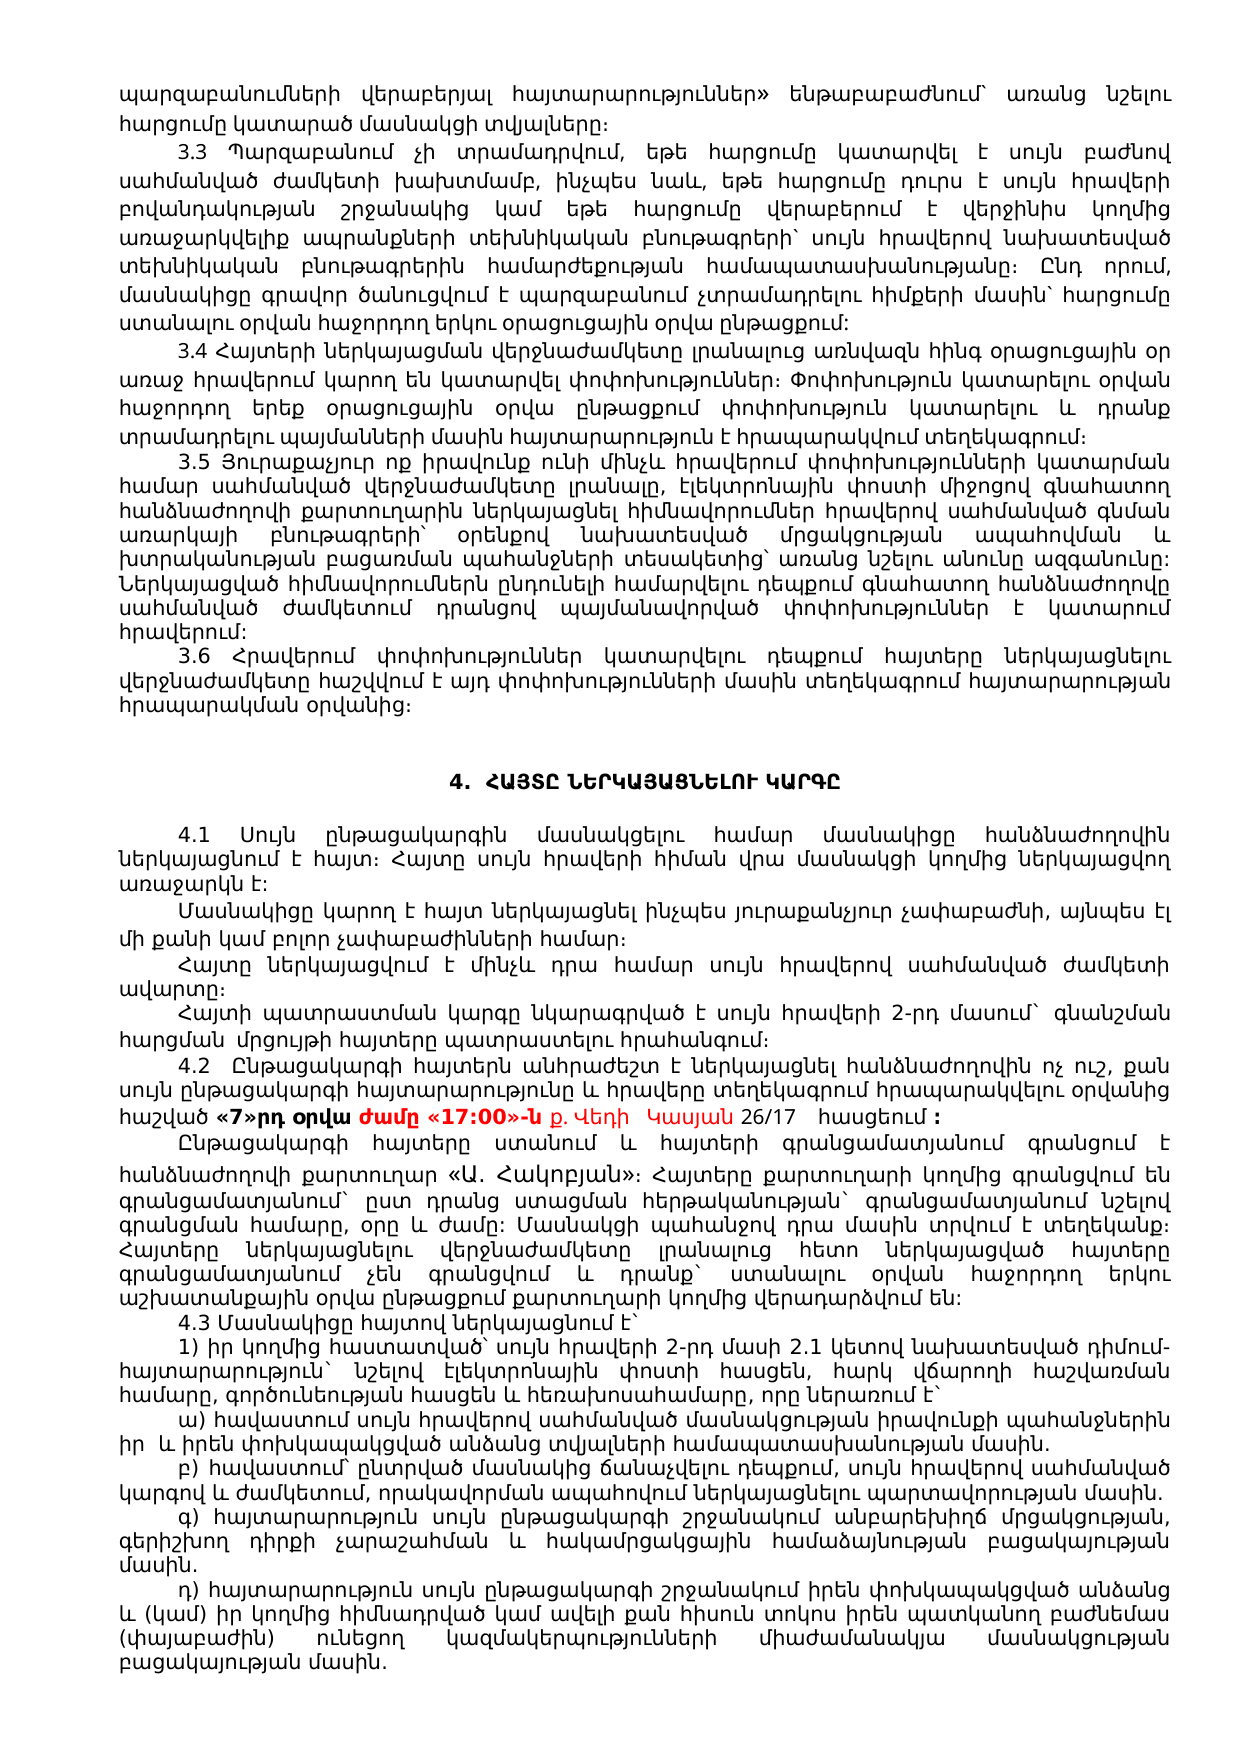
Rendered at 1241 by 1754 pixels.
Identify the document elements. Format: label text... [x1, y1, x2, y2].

text գ) հայտարարություն սույն ընթացակարգի շրջանակում անբարեխիղճ մրցակցության, գերիշխող դիրքի չարաշահման և հակամրցակցային համաձայնության բացակայության մասին. [118, 1505, 1171, 1578]
text բ) հավաստում՝ ընտրված մասնակից ճանաչվելու դեպքում, սույն հրավերով սահմանված կարգով և ժամկետում, որակավորման ապահովում ներկայացնելու պարտավորության մասին. [118, 1456, 1171, 1505]
text 1) իր կողմից հաստատված՝ սույն հրավերի 2-րդ մասի 2.1 կետով նախատեսված դիմում-հայտարարություն` նշելով էլեկտրոնային փոստի հասցեն, հարկ վճարողի հաշվառման համարը, գործունեության հասցեն և հեռախոսահամարը, որը ներառում է` [118, 1335, 1171, 1408]
text ա) հավաստում սույն հրավերով սահմանված մասնակցության իրավունքի պահանջներին իր և իրեն փոխկապակցված անձանց տվյալների համապատասխանության մասին. [118, 1408, 1171, 1456]
text 3.3 Պարզաբանում չի տրամադրվում, եթե հարցումը կատարվել է սույն բաժնով սահմանված ժամկետի խախտմամբ, ինչպես նաև, եթե հարցումը դուրս է սույն հրավերի բովանդակության շրջանակից կամ եթե հարցումը վերաբերում է վերջինիս կողմից առաջարկվելիք ապրանքների տեխնիկական բնութագրերի` սույն հրավերով նախատեսված տեխնիկական բնութագրերին համարժեքության համապատասխանությանը։ Ընդ որում, մասնակիցը գրավոր ծանուցվում է պարզաբանում չտրամադրելու հիմքերի մասին` հարցումը ստանալու օրվան հաջորդող երկու օրացուցային օրվա ընթացքում: [118, 137, 1171, 337]
text 4.3 Մասնակիցը հայտով ներկայացնում է` [118, 1311, 1171, 1335]
text դ) հայտարարություն սույն ընթացակարգի շրջանակում իրեն փոխկապակցված անձանց և (կամ) իր կողմից հիմնադրված կամ ավելի քան հիսուն տոկոս իրեն պատկանող բաժնեմաս (փայաբաժին) ունեցող կազմակերպությունների միաժամանակյա մասնակցության բացակայության մասին. [118, 1578, 1171, 1675]
text 4.1 Սույն ընթացակարգին մասնակցելու համար մասնակիցը հանձնաժողովին ներկայացնում է հայտ։ Հայտը սույն հրավերի հիման վրա մասնակցի կողմից ներկայացվող առաջարկն է: [118, 823, 1171, 896]
text 4. ՀԱՅՏԸ ՆԵՐԿԱՅԱՑՆԵԼՈՒ ԿԱՐԳԸ [118, 770, 1171, 794]
text Հայտը ներկայացվում է մինչև դրա համար սույն հրավերով սահմանված ժամկետի ավարտը։ [118, 953, 1171, 1001]
text Ընթացակարգի հայտերը ստանում և հայտերի գրանցամատյանում գրանցում է հանձնաժողովի քարտուղար «Ա. Հակոբյան»։ Հայտերը քարտուղարի կողմից գրանցվում են գրանցամատյանում` ըստ դրանց ստացման հերթականության` գրանցամատյանում նշելով գրանցման համարը, օրը և ժամը: Մասնակցի պահանջով դրա մասին տրվում է տեղեկանք։ Հայտերը ներկայացնելու վերջնաժամկետը լրանալուց հետո ներկայացված հայտերը գրանցամատյանում չեն գրանցվում և դրանք` ստանալու օրվան հաջորդող երկու աշխատանքային օրվա ընթացքում քարտուղարի կողմից վերադարձվում են: [118, 1131, 1171, 1311]
text 3.6 Հրավերում փոփոխություններ կատարվելու դեպքում հայտերը ներկայացնելու վերջնաժամկետը հաշվվում է այդ փոփոխությունների մասին տեղեկագրում հայտարարության հրապարակման օրվանից։ [118, 644, 1171, 717]
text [118, 75, 1171, 137]
text Հայտի պատրաստման կարգը նկարագրված է սույն հրավերի 2-րդ մասում` գնանշման հարցման մրցույթի հայտերը պատրաստելու հրահանգում։ [118, 1001, 1171, 1054]
text 4.2 Ընթացակարգի հայտերն անհրաժեշտ է ներկայացնել հանձնաժողովին ոչ ուշ, քան սույն ընթացակարգի հայտարարությունը և հրավերը տեղեկագրում հրապարակվելու օրվանից հաշված «7»րդ օրվա ժամը «17:00»-ն ք. Վեդի Կասյան 26/17 հասցեում ։ [118, 1054, 1171, 1131]
text 3.4 Հայտերի ներկայացման վերջնաժամկետը լրանալուց առնվազն հինգ օրացուցային օր առաջ հրավերում կարող են կատարվել փոփոխություններ։ Փոփոխություն կատարելու օրվան հաջորդող երեք օրացուցային օրվա ընթացքում փոփոխություն կատարելու և դրանք տրամադրելու պայմանների մասին հայտարարություն է հրապարակվում տեղեկագրում։ [118, 337, 1171, 450]
text 3.5 Յուրաքաչյուր ոք իրավունք ունի մինչև հրավերում փոփոխությունների կատարման համար սահմանված վերջնաժամկետը լրանալը, էլեկտրոնային փոստի միջոցով գնահատող հանձնաժողովի քարտուղարին ներկայացնել հիմնավորումներ հրավերով սահմանված գնման առարկայի բնութագրերի՝ օրենքով նախատեսված մրցակցության ապահովման և խտրականության բացառման պահանջների տեսակետից՝ առանց նշելու անունը ազգանունը: Ներկայացված հիմնավորումներն ընդունելի համարվելու դեպքում գնահատող հանձնաժողովը սահմանված ժամկետում դրանցով պայմանավորված փոփոխություններ է կատարում հրավերում: [118, 450, 1171, 644]
text Մասնակիցը կարող է հայտ ներկայացնել ինչպես յուրաքանչյուր չափաբաժնի, այնպես էլ մի քանի կամ բոլոր չափաբաժինների համար։ [118, 896, 1171, 953]
